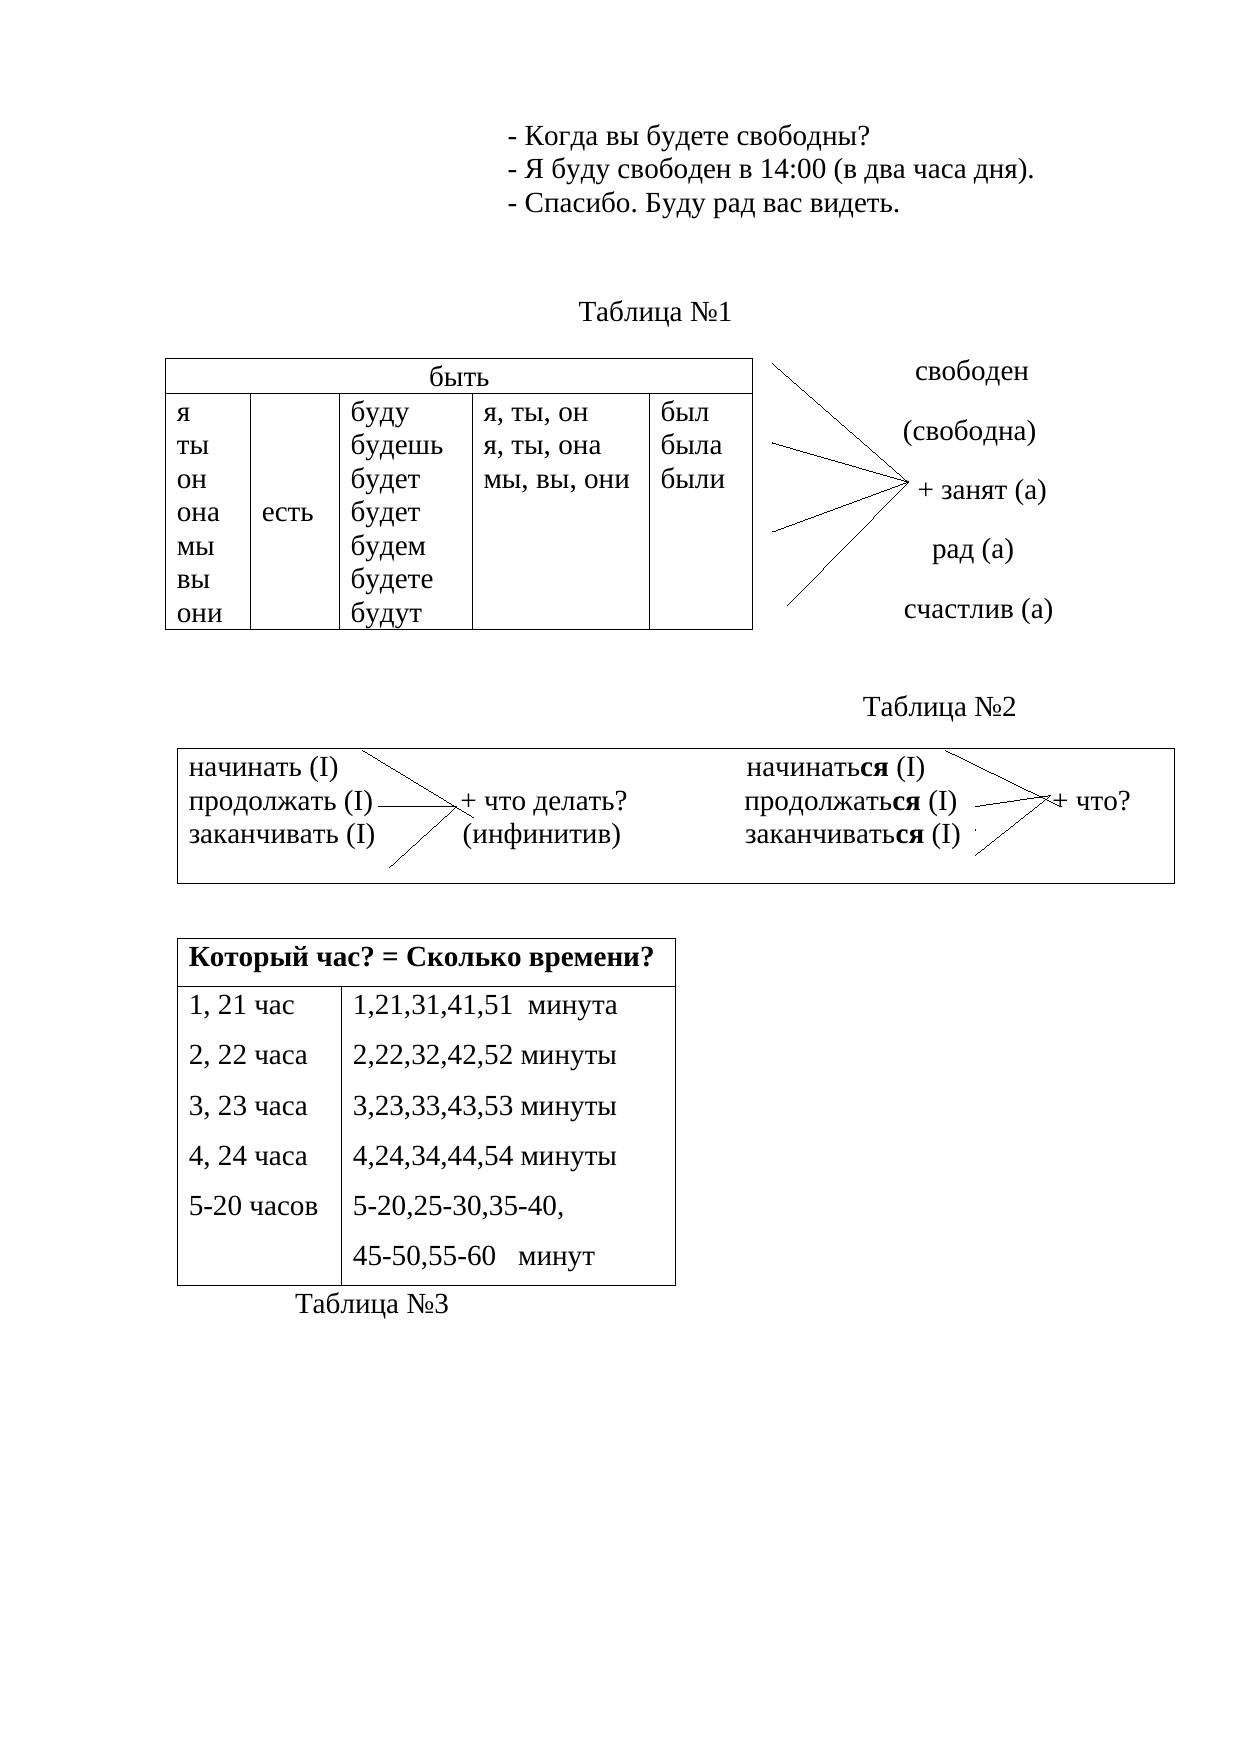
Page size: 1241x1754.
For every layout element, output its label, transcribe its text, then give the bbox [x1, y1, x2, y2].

text Таблица №1 [177, 294, 1152, 327]
table_header быть [166, 359, 752, 393]
table_cell буду будешь будет будет будем будете будут [340, 394, 472, 628]
table_cell есть [251, 394, 339, 628]
text свободен [177, 353, 1152, 387]
list - Когда вы будете свободны? [252, 118, 1152, 152]
table_cell 1, 21 час 2, 22 часа 3, 23 часа 4, 24 часа 5-20 часов [178, 987, 341, 1285]
table_cell я, ты, он я, ты, она мы, вы, они [473, 394, 649, 628]
list - Спасибо. Буду рад вас видеть. [252, 185, 1152, 219]
text Таблица №3 [177, 1286, 1152, 1320]
table_header начинать (I) начинаться (I) продолжать (I) + что делать? продолжаться (I) + что? заканчивать (I) (инфинитив) заканчиваться (I) [178, 749, 1174, 883]
list - Я буду свободен в 14:00 (в два часа дня). [252, 152, 1152, 185]
text + занят (а) [753, 472, 1152, 506]
table_cell был была были [650, 394, 752, 628]
text счастлив (а) [753, 591, 1152, 624]
table_cell 1,21,31,41,51 минута 2,22,32,42,52 минуты 3,23,33,43,53 минуты 4,24,34,44,54 минуты 5-20,25-30,35-40, 45-50,55-60 минут [342, 987, 675, 1285]
text рад (а) [753, 531, 1152, 565]
text (свободна) [753, 413, 1152, 446]
table_header Который час? = Сколько времени? [178, 939, 675, 986]
table_cell я ты он она мы вы они [166, 394, 250, 628]
text Таблица №2 [177, 650, 1152, 722]
